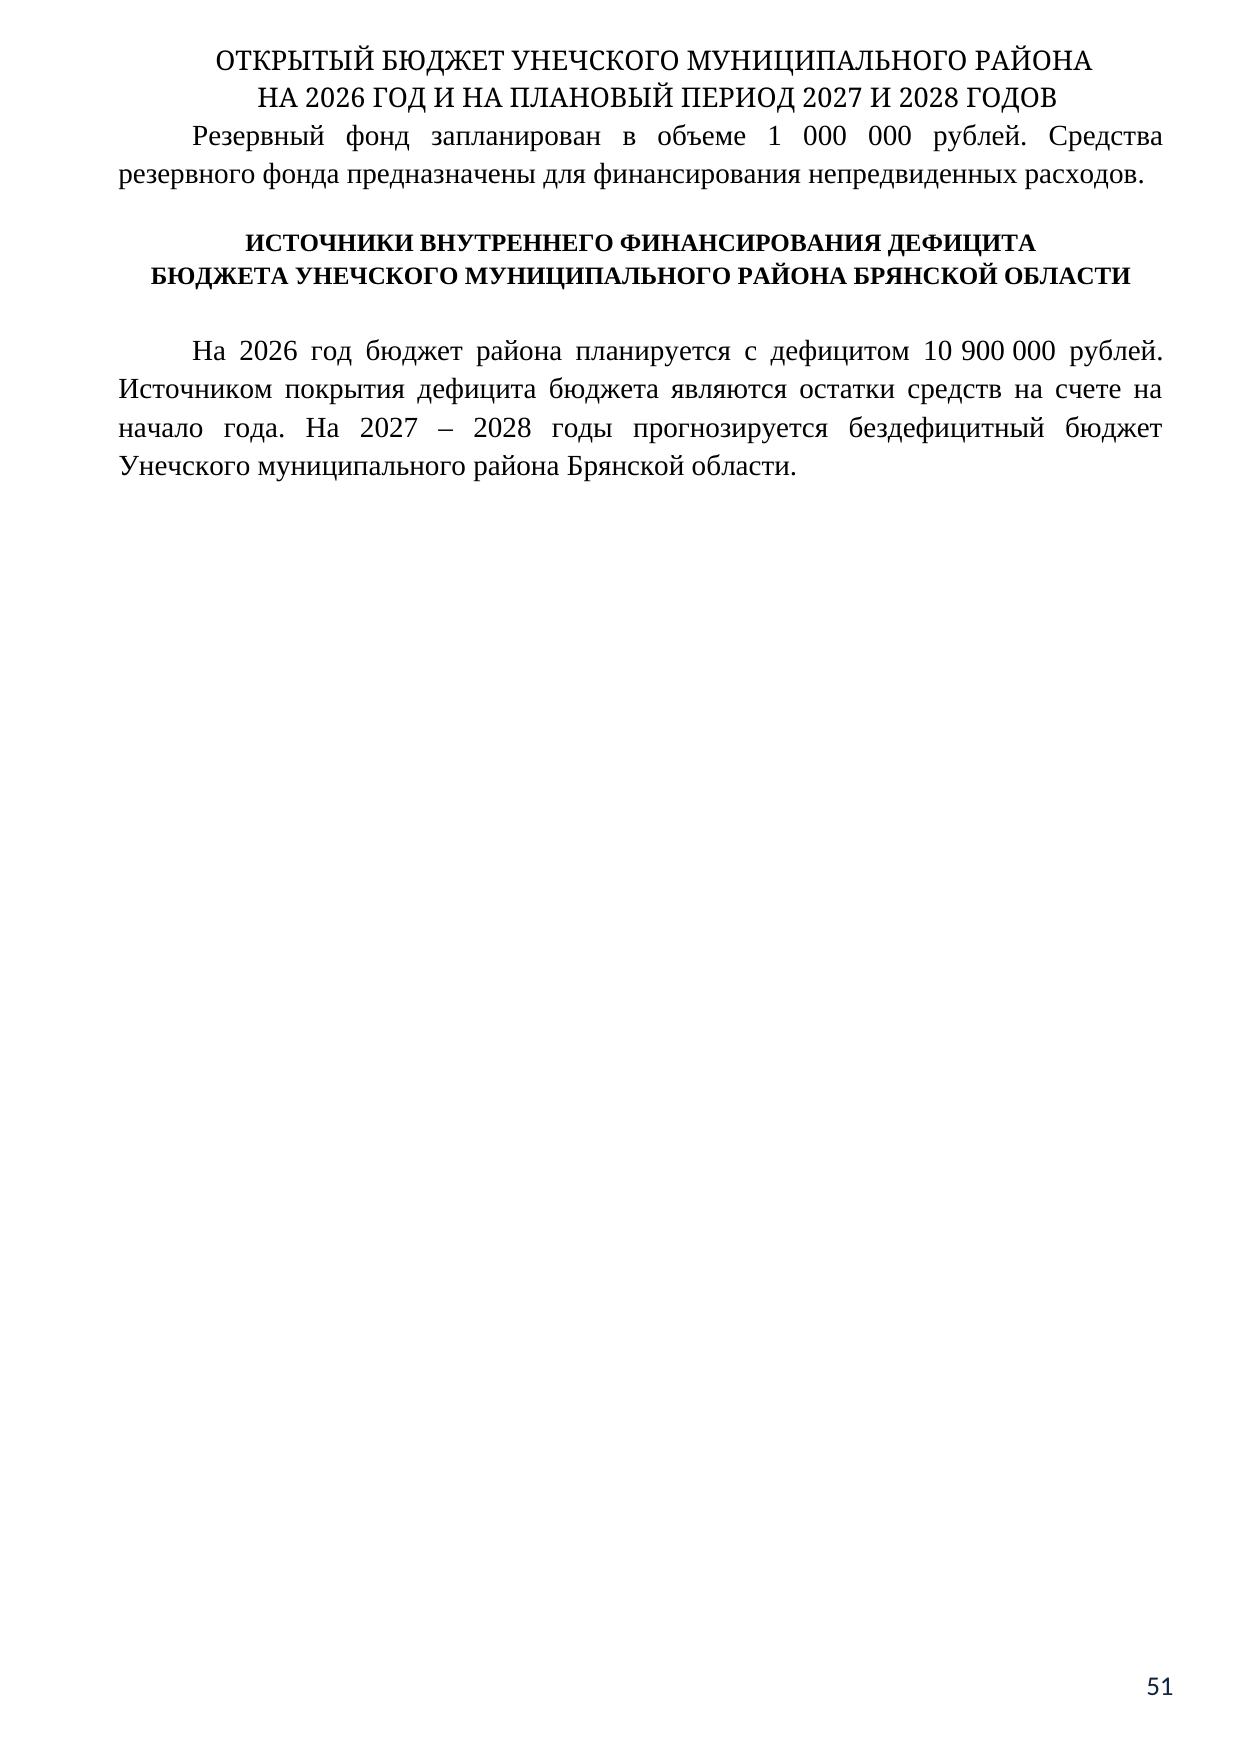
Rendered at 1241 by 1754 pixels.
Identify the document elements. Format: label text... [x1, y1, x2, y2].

text Резервный фонд запланирован в объеме 1 000 000 рублей. Средства резервного фонда предназначены для финансирования непредвиденных расходов. [118, 118, 1163, 190]
text На 2026 год бюджет района планируется с дефицитом 10 900 000 рублей. Источником покрытия дефицита бюджета являются остатки средств на счете на начало года. На 2027 – 2028 годы прогнозируется бездефицитный бюджет Унечского муниципального района Брянской области. [118, 333, 1163, 482]
text ИСТОЧНИКИ ВНУТРЕННЕГО ФИНАНСИРОВАНИЯ ДЕФИЦИТА [118, 228, 1163, 257]
text БЮДЖЕТА УНЕЧСКОГО МУНИЦИПАЛЬНОГО РАЙОНА БРЯНСКОЙ ОБЛАСТИ [118, 261, 1163, 290]
